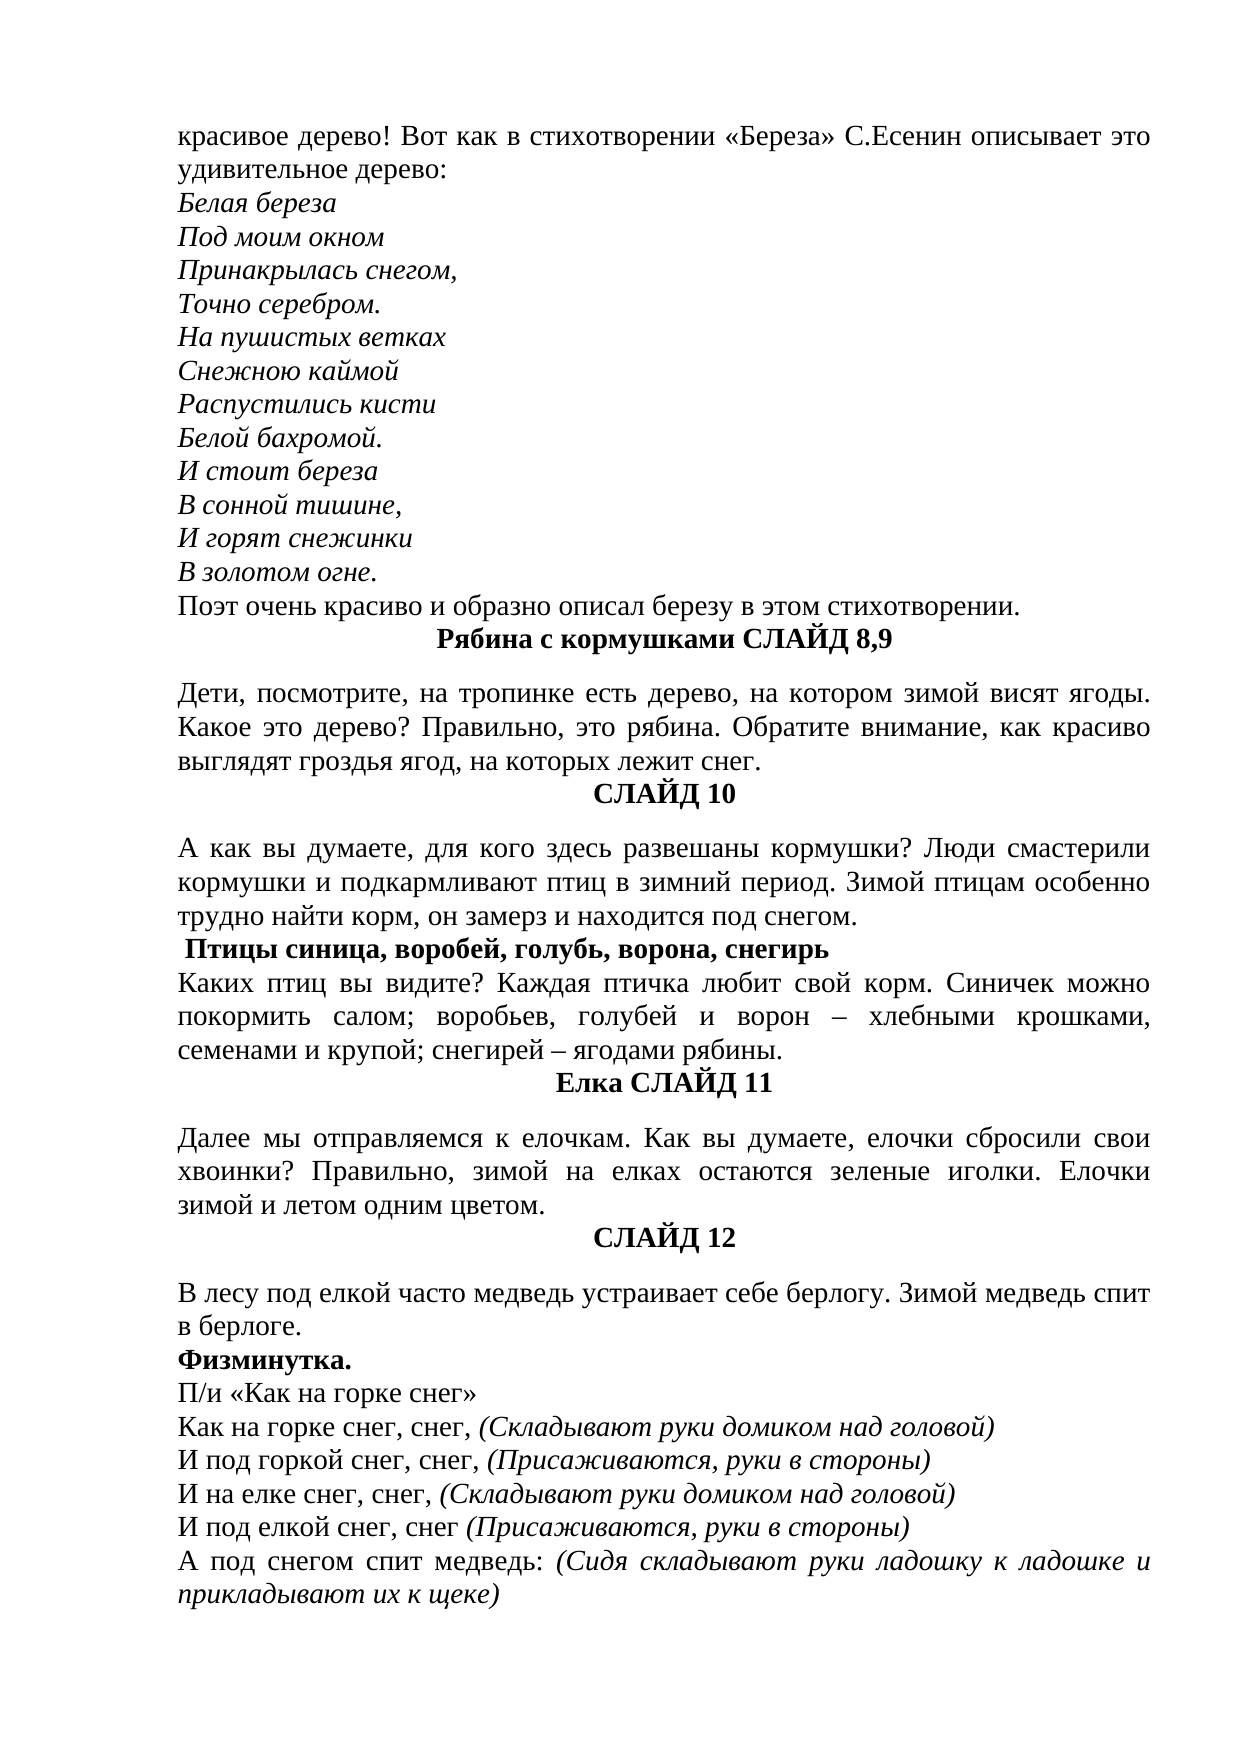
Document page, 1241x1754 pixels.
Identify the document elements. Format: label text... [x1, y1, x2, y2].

text И горят снежинки [177, 521, 1152, 554]
text СЛАЙД 10 [177, 776, 1152, 810]
text Елка СЛАЙД 11 [177, 1065, 1152, 1099]
text СЛАЙД 12 [177, 1220, 1152, 1254]
text На пушистых ветках [177, 319, 1152, 353]
text Распустились кисти [177, 386, 1152, 420]
text В золотом огне. [177, 554, 1152, 588]
text Далее мы отправляемся к елочкам. Как вы думаете, елочки сбросили свои хвоинки? Правильно, зимой на елках остаются зеленые иголки. Елочки зимой и летом одним цветом. [177, 1120, 1152, 1220]
text В лесу под елкой часто медведь устраивает себе берлогу. Зимой медведь спит в берлоге. [177, 1275, 1152, 1342]
text Под моим окном [177, 219, 1152, 252]
text И стоит береза [177, 453, 1152, 487]
text А под снегом спит медведь: (Сидя складывают руки ладошку к ладошке и прикладывают их к щеке) [177, 1543, 1152, 1610]
text Рябина с кормушками СЛАЙД 8,9 [177, 621, 1152, 655]
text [177, 118, 1152, 185]
text Поэт очень красиво и образно описал березу в этом стихотворении. [177, 588, 1152, 621]
text П/и «Как на горке снег» [177, 1375, 1152, 1409]
text Каких птиц вы видите? Каждая птичка любит свой корм. Синичек можно покормить салом; воробьев, голубей и ворон – хлебными крошками, семенами и крупой; снегирей – ягодами рябины. [177, 965, 1152, 1065]
text Птицы синица, воробей, голубь, ворона, снегирь [177, 931, 1152, 965]
text Как на горке снег, снег, (Складывают руки домиком над головой) [177, 1409, 1152, 1442]
text Принакрылась снегом, [177, 252, 1152, 286]
text В сонной тишине, [177, 487, 1152, 521]
text Физминутка. [177, 1342, 1152, 1375]
text Точно серебром. [177, 286, 1152, 319]
text И под горкой снег, снег, (Присаживаются, руки в стороны) [177, 1442, 1152, 1476]
text И на елке снег, снег, (Складывают руки домиком над головой) [177, 1476, 1152, 1509]
text Белой бахромой. [177, 420, 1152, 453]
text И под елкой снег, снег (Присаживаются, руки в стороны) [177, 1509, 1152, 1543]
text А как вы думаете, для кого здесь развешаны кормушки? Люди смастерили кормушки и подкармливают птиц в зимний период. Зимой птицам особенно трудно найти корм, он замерз и находится под снегом. [177, 831, 1152, 931]
text Дети, посмотрите, на тропинке есть дерево, на котором зимой висят ягоды. Какое это дерево? Правильно, это рябина. Обратите внимание, как красиво выглядят гроздья ягод, на которых лежит снег. [177, 676, 1152, 776]
text Белая береза [177, 185, 1152, 219]
text Снежною каймой [177, 353, 1152, 386]
